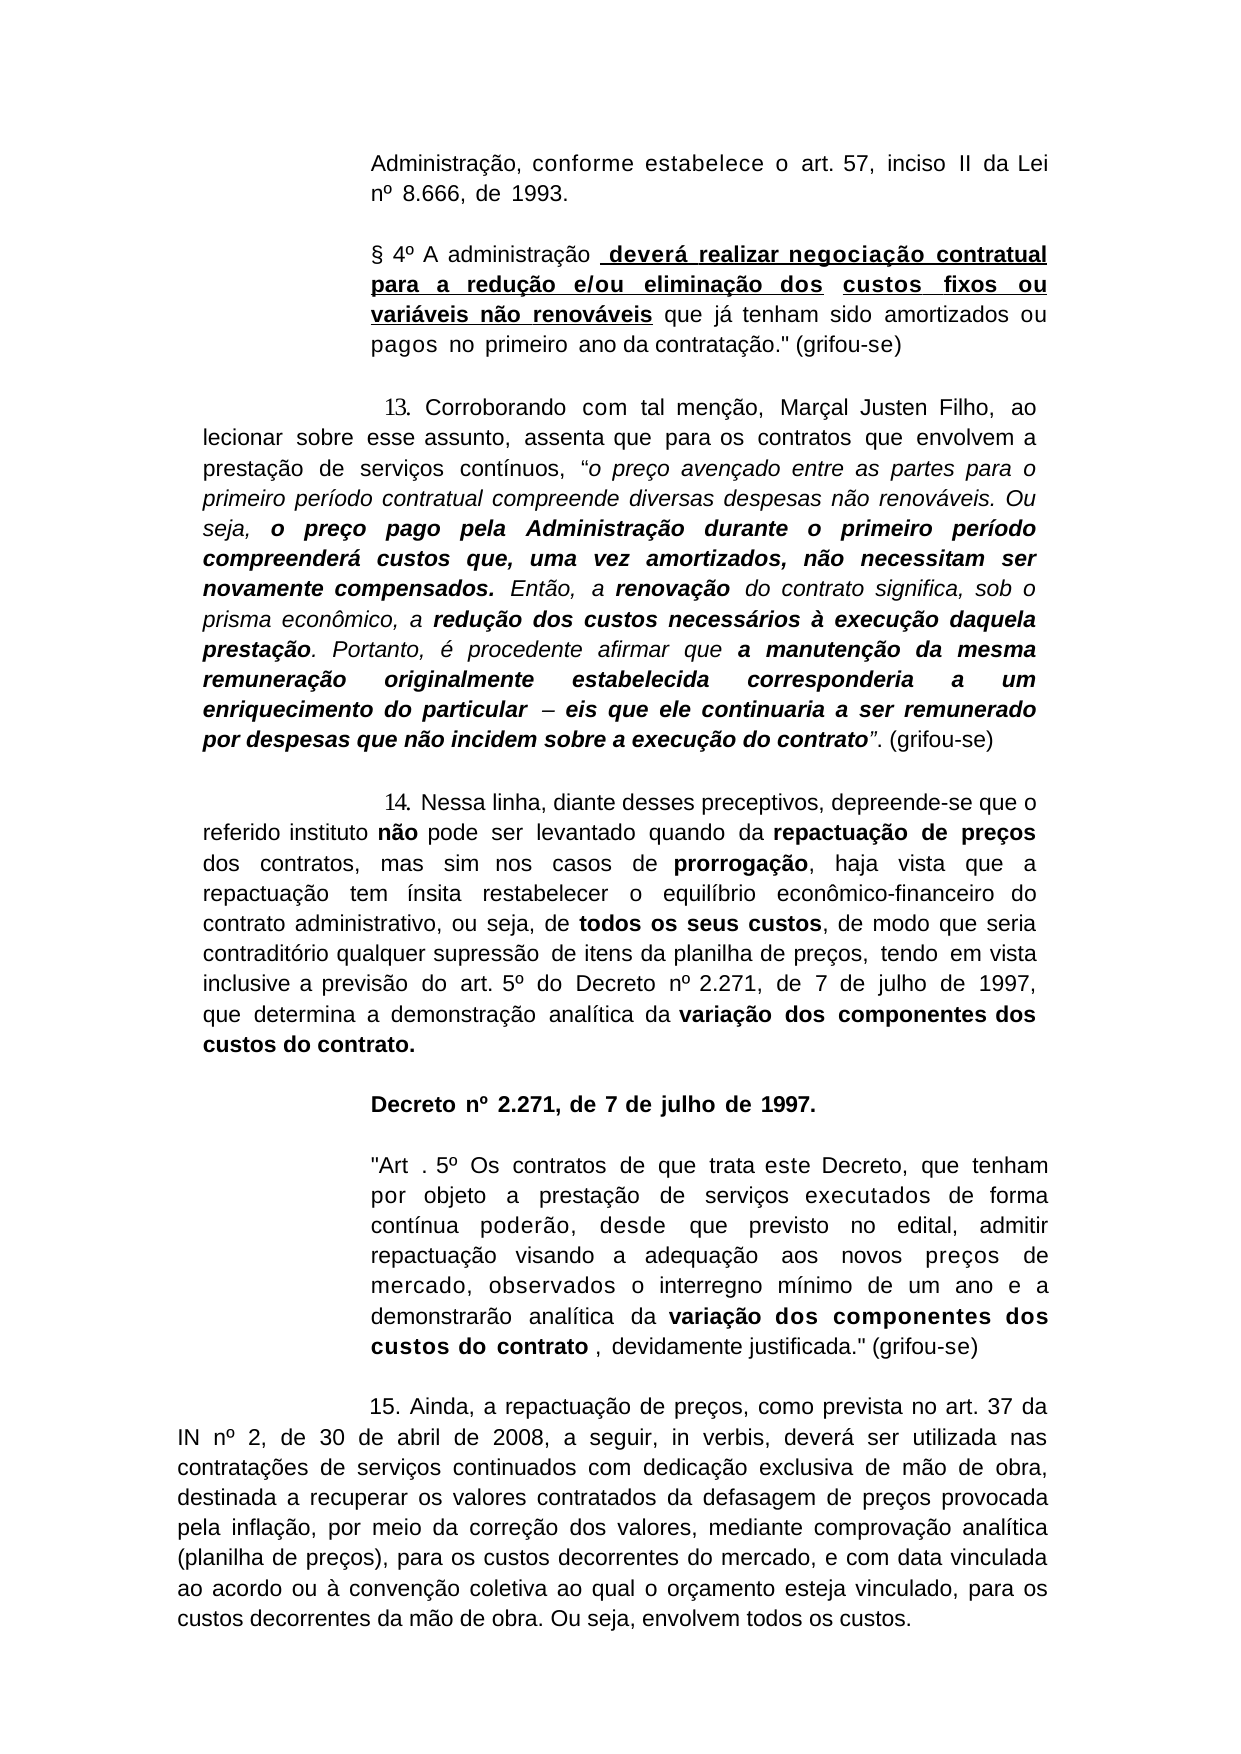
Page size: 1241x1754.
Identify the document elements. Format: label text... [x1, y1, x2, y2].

text Decreto nº 2.271, de 7 de julho de 1997. [371, 1091, 1063, 1118]
list Nessa linha, diante desses preceptivos, depreende-se que o referido instituto não pode ser levantado quando da repactuação de preços dos contratos, mas sim nos casos de prorrogação, haja vista que a repactuação tem ínsita restabelecer o equilíbrio econômico-financeiro do contrato administrativo, ou seja, de todos os seus custos, de modo que seria contraditório qualquer supressão de itens da planilha de preços, tendo em vista inclusive a previsão do art. 5º do Decreto nº 2.271, de 7 de julho de 1997, que determina a demonstração analítica da variação dos componentes dos custos do contrato. [203, 787, 1037, 1057]
text § 4º A administração deverá realizar negociação contratual para a redução e/ou eliminação dos custos fixos ou variáveis não renováveis que já tenham sido amortizados ou pagos no primeiro ano da contratação." (grifou-se) [371, 241, 1047, 358]
text "Art . 5º Os contratos de que trata este Decreto, que tenham por objeto a prestação de serviços executados de forma contínua poderão, desde que previsto no edital, admitir repactuação visando a adequação aos novos preços de mercado, observados o interregno mínimo de um ano e a demonstrarão analítica da variação dos componentes dos custos do contrato , devidamente justificada." (grifou-se) [371, 1152, 1048, 1359]
text 15. Ainda, a repactuação de preços, como prevista no art. 37 da IN nº 2, de 30 de abril de 2008, a seguir, in verbis, deverá ser utilizada nas contratações de serviços continuados com dedicação exclusiva de mão de obra, destinada a recuperar os valores contratados da defasagem de preços provocada pela inflação, por meio da correção dos valores, mediante comprovação analítica (planilha de preços), para os custos decorrentes do mercado, e com data vinculada ao acordo ou à convenção coletiva ao qual o orçamento esteja vinculado, para os custos decorrentes da mão de obra. Ou seja, envolvem todos os custos. [177, 1393, 1048, 1631]
list Corroborando com tal menção, Marçal Justen Filho, ao lecionar sobre esse assunto, assenta que para os contratos que envolvem a prestação de serviços contínuos, “o preço avençado entre as partes para o primeiro período contratual compreende diversas despesas não renováveis. Ou seja, o preço pago pela Administração durante o primeiro período compreenderá custos que, uma vez amortizados, não necessitam ser novamente compensados. Então, a renovação do contrato significa, sob o prisma econômico, a redução dos custos necessários à execução daquela prestação. Portanto, é procedente afirmar que a manutenção da mesma remuneração originalmente estabelecida corresponderia a um enriquecimento do particular – eis que ele continuaria a ser remunerado por despesas que não incidem sobre a execução do contrato”. (grifou-se) [203, 392, 1037, 753]
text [371, 150, 1048, 207]
